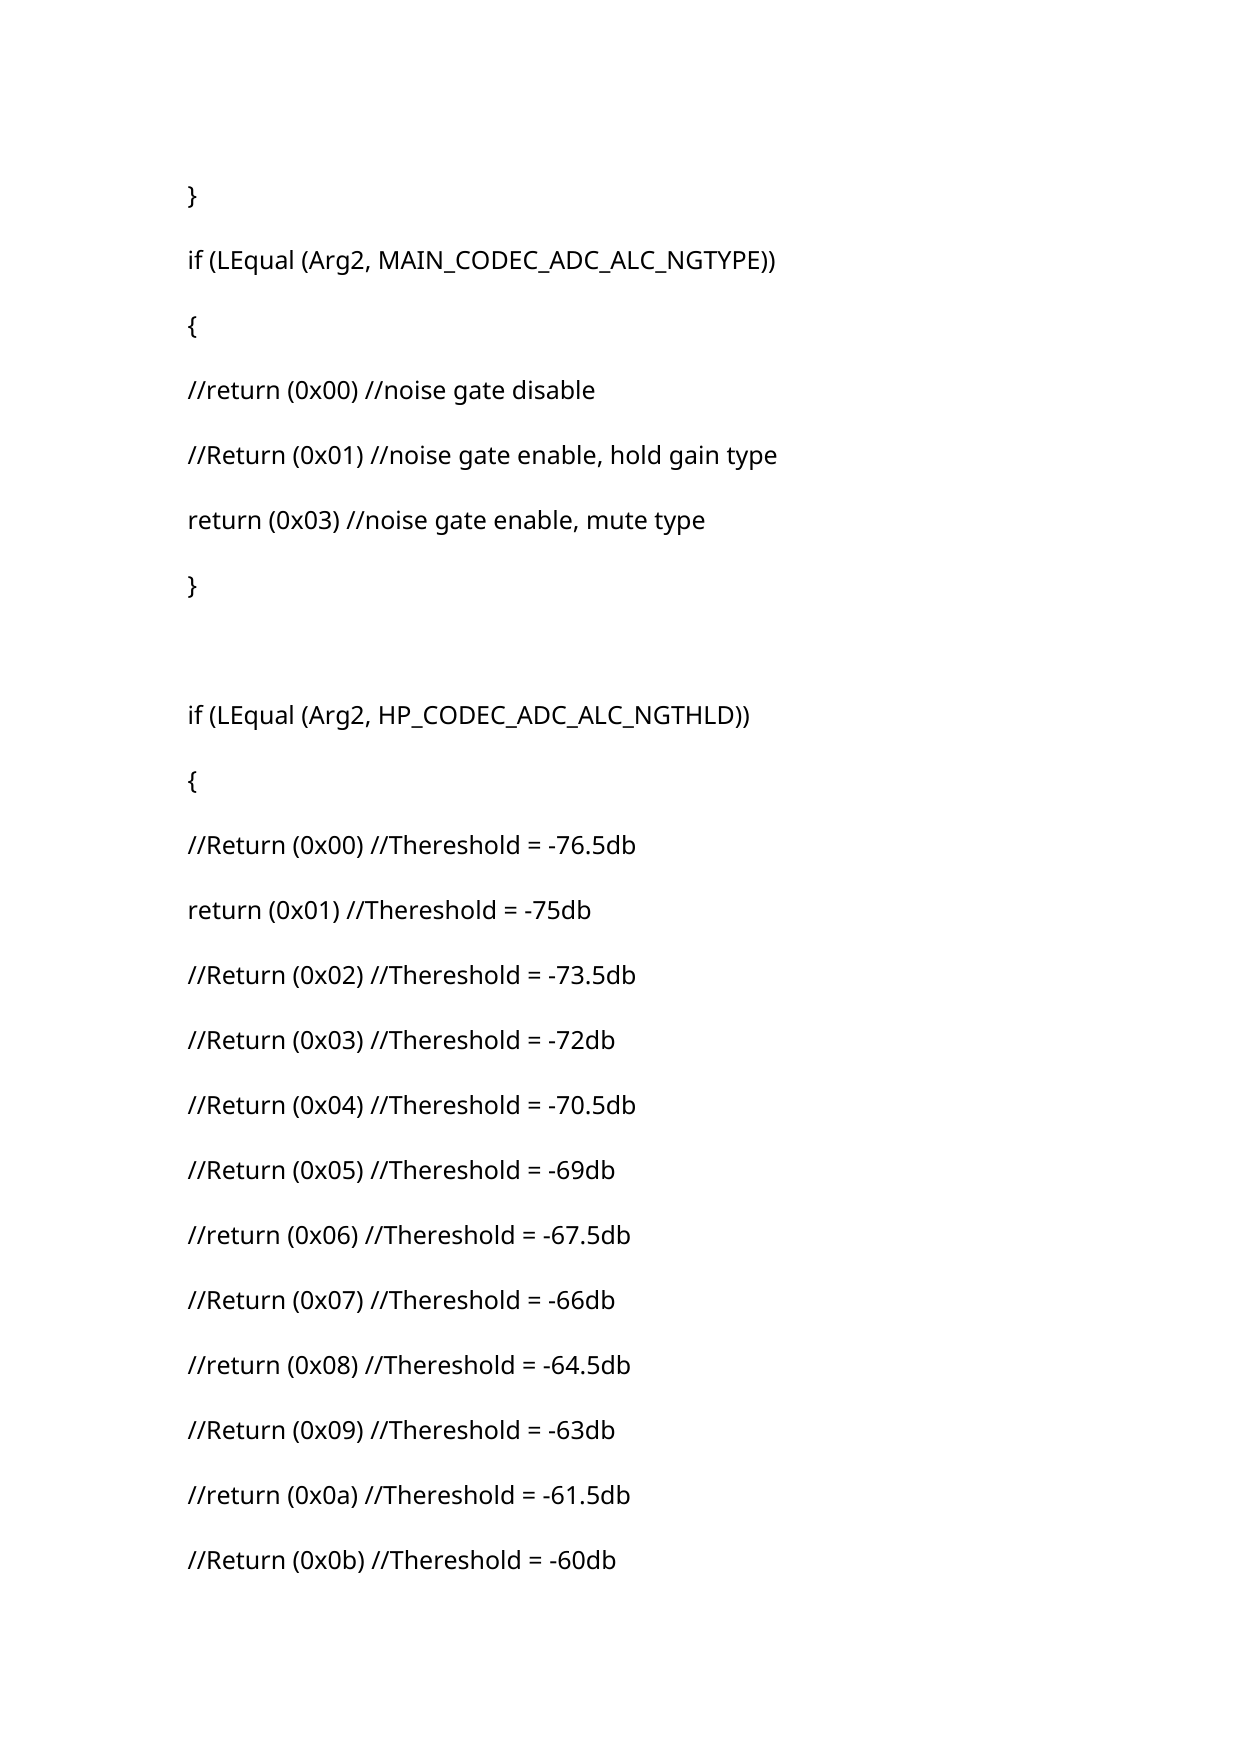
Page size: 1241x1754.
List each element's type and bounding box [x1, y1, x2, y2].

text [187, 162, 1053, 1592]
